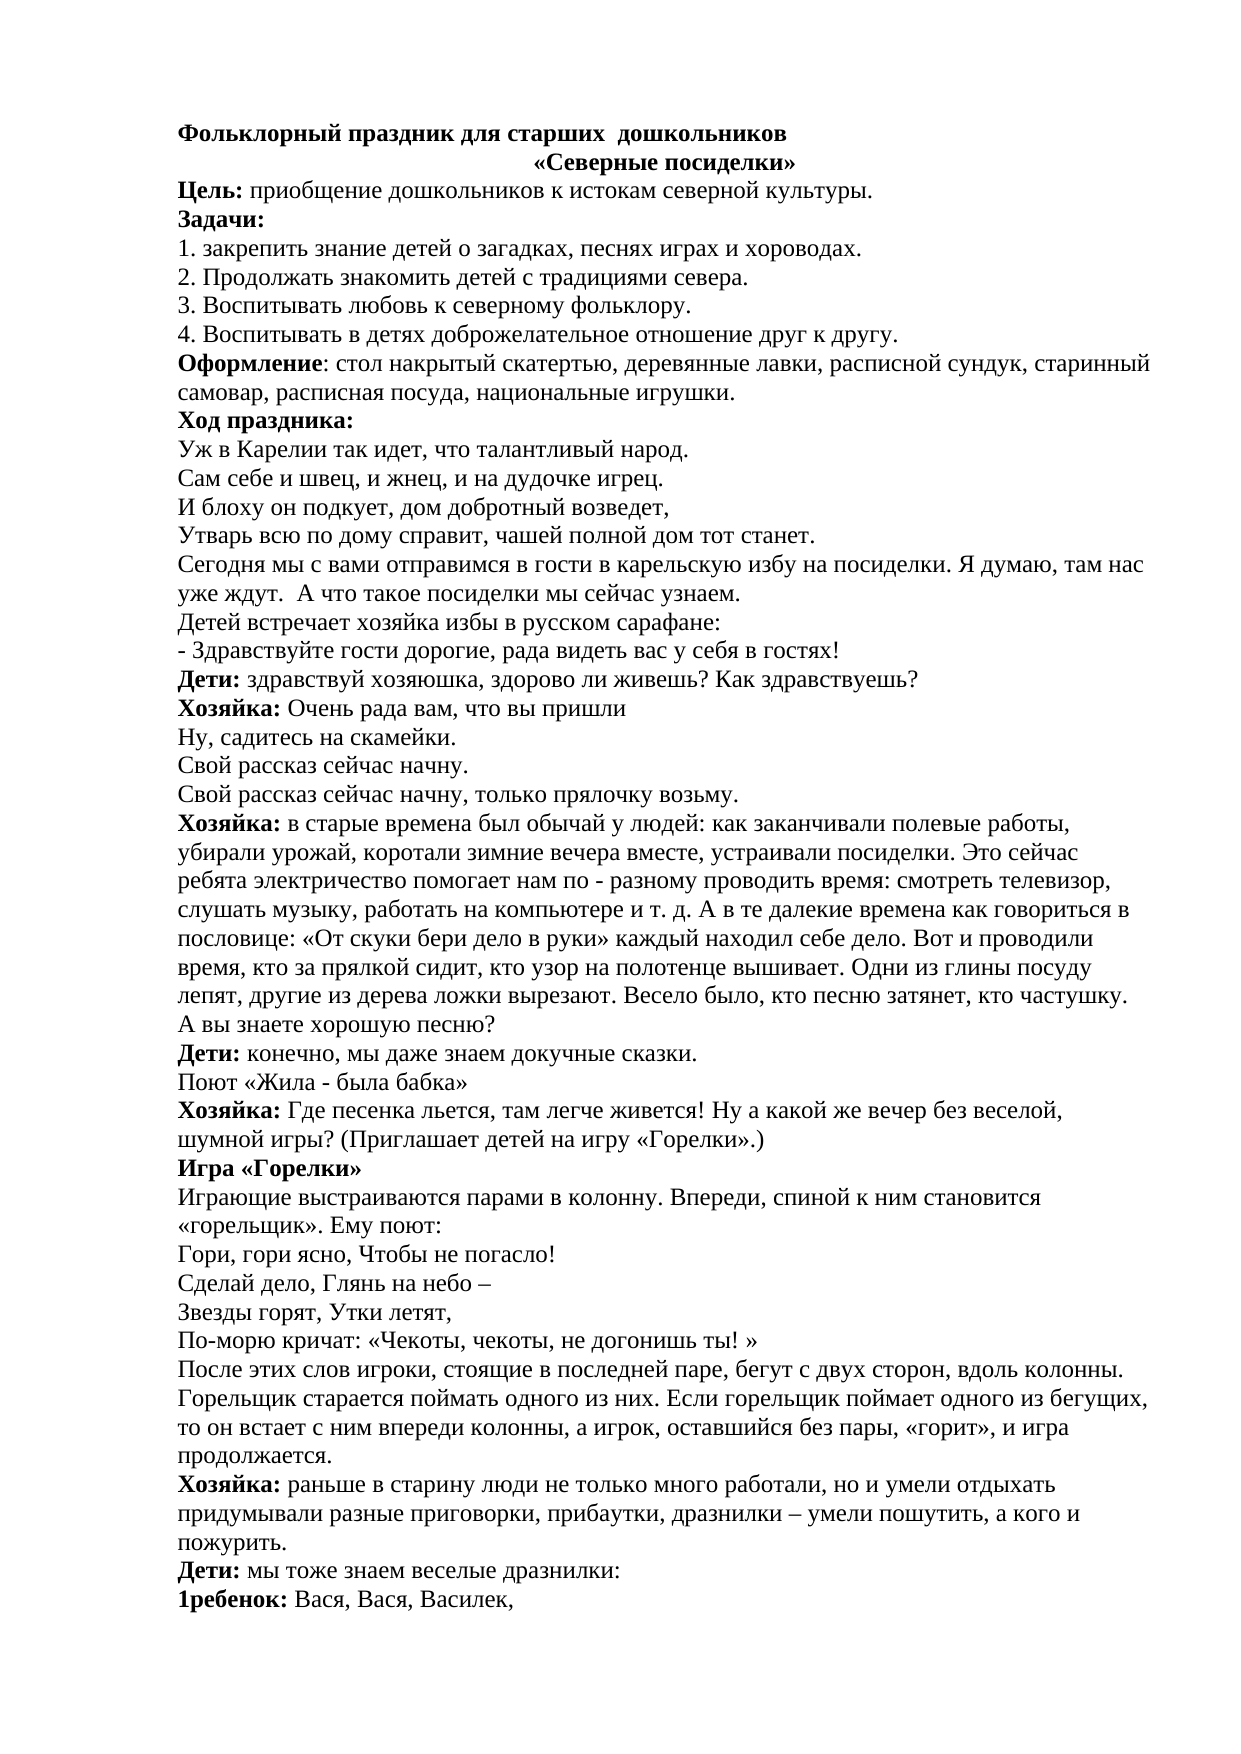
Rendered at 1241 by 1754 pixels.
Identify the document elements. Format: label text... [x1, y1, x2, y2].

text Играющие выстраиваются парами в колонну. Впереди, спиной к ним становится «горельщик». Ему поют: [177, 1182, 1152, 1239]
text Хозяйка: раньше в старину люди не только много работали, но и умели отдыхать придумывали разные приговорки, прибаутки, дразнилки – умели пошутить, а кого и пожурить. [177, 1469, 1152, 1556]
text 2. Продолжать знакомить детей с традициями севера. [177, 262, 1152, 291]
text Ход праздника: [177, 406, 1152, 434]
text Хозяйка: Очень рада вам, что вы пришли [177, 693, 1152, 722]
text 4. Воспитывать в детях доброжелательное отношение друг к другу. [177, 319, 1152, 348]
text Хозяйка: в старые времена был обычай у людей: как заканчивали полевые работы, убирали урожай, коротали зимние вечера вместе, устраивали посиделки. Это сейчас ребята электричество помогает нам по - разному проводить время: смотреть телевизор, слушать музыку, работать на компьютере и т. д. А в те далекие времена как говориться в пословице: «От скуки бери дело в руки» каждый находил себе дело. Вот и проводили время, кто за прялкой сидит, кто узор на полотенце вышивает. Одни из глины посуду лепят, другие из дерева ложки вырезают. Весело было, кто песню затянет, кто частушку. А вы знаете хорошую песню? [177, 808, 1152, 1038]
text Оформление: стол накрытый скатертью, деревянные лавки, расписной сундук, старинный самовар, расписная посуда, национальные игрушки. [177, 348, 1152, 406]
text Сегодня мы с вами отправимся в гости в карельскую избу на посиделки. Я думаю, там нас уже ждут. А что такое посиделки мы сейчас узнаем. [177, 549, 1152, 607]
text Детей встречает хозяйка избы в русском сарафане: [177, 607, 1152, 636]
text Гори, гори ясно, Чтобы не погасло! [177, 1239, 1152, 1268]
text Задачи: [177, 204, 1152, 233]
text Хозяйка: Где песенка льется, там легче живется! Ну а какой же вечер без веселой, шумной игры? (Приглашает детей на игру «Горелки».) [177, 1096, 1152, 1153]
text «Северные посиделки» [177, 147, 1152, 176]
text Уж в Карелии так идет, что талантливый народ. Сам себе и швец, и жнец, и на дудочке игрец. И блоху он подкует, дом добротный возведет, Утварь всю по дому справит, чашей полной дом тот станет. [177, 434, 1152, 549]
text - Здравствуйте гости дорогие, рада видеть вас у себя в гостях! [177, 636, 1152, 664]
text По-морю кричат: «Чекоты, чекоты, не догонишь ты! » [177, 1326, 1152, 1354]
text Поют «Жила - была бабка» [177, 1067, 1152, 1096]
text Цель: приобщение дошкольников к истокам северной культуры. [177, 176, 1152, 204]
text Дети: здравствуй хозяюшка, здорово ли живешь? Как здравствуешь? [177, 664, 1152, 693]
text Свой рассказ сейчас начну, только прялочку возьму. [177, 779, 1152, 808]
text Сделай дело, Глянь на небо – [177, 1268, 1152, 1297]
text Игра «Горелки» [177, 1153, 1152, 1182]
text Фольклорный праздник для старших дошкольников [177, 118, 1152, 147]
text После этих слов игроки, стоящие в последней паре, бегут с двух сторон, вдоль колонны. Горельщик старается поймать одного из них. Если горельщик поймает одного из бегущих, то он встает с ним впереди колонны, а игрок, оставшийся без пары, «горит», и игра продолжается. [177, 1354, 1152, 1469]
text 1ребенок: Вася, Вася, Василек, [177, 1584, 1152, 1613]
text 3. Воспитывать любовь к северному фольклору. [177, 291, 1152, 319]
text 1. закрепить знание детей о загадках, песнях играх и хороводах. [177, 233, 1152, 262]
text Ну, садитесь на скамейки. [177, 722, 1152, 751]
text Свой рассказ сейчас начну. [177, 751, 1152, 779]
text Дети: конечно, мы даже знаем докучные сказки. [177, 1038, 1152, 1067]
text Звезды горят, Утки летят, [177, 1297, 1152, 1326]
text Дети: мы тоже знаем веселые дразнилки: [177, 1556, 1152, 1584]
